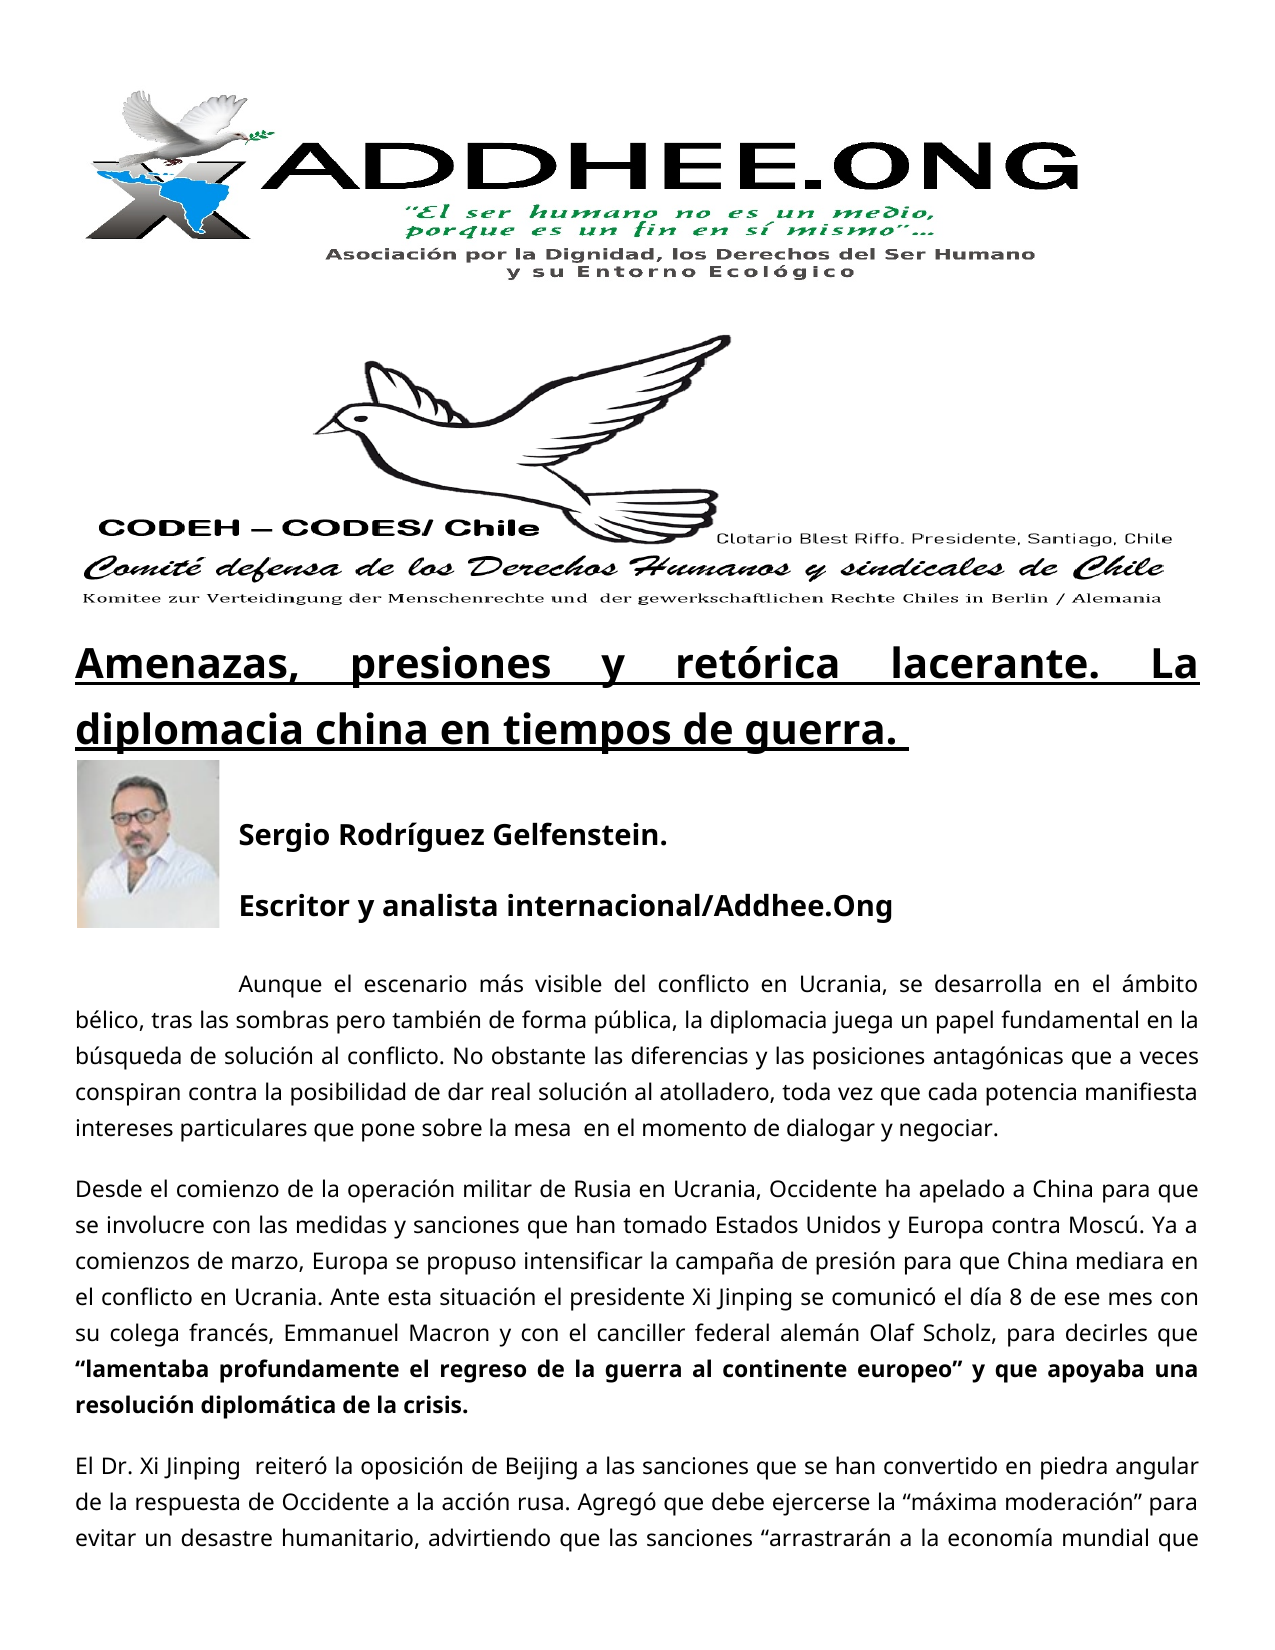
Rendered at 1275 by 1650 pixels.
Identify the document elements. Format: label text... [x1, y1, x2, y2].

text Aunque el escenario más visible del conflicto en Ucrania, se desarrolla en el ámbito bélico, tras las sombras pero también de forma pública, la diplomacia juega un papel fundamental en la búsqueda de solución al conflicto. No obstante las diferencias y las posiciones antagónicas que a veces conspiran contra la posibilidad de dar real solución al atolladero, toda vez que cada potencia manifiesta intereses particulares que pone sobre la mesa en el momento de dialogar y negociar. [75, 968, 1200, 1143]
picture [75, 332, 1185, 610]
text Amenazas, presiones y retórica lacerante. La diplomacia china en tiempos de guerra. [75, 634, 1200, 682]
text Escritor y analista internacional/Addhee.Ong [219, 885, 1200, 925]
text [75, 1450, 1200, 1553]
text Amenazas, presiones y retórica lacerante. La diplomacia china en tiempos de guerra. [75, 685, 1200, 756]
text Sergio Rodríguez Gelfenstein. [219, 815, 1200, 854]
picture [75, 75, 1195, 307]
picture [75, 760, 219, 925]
text Desde el comienzo de la operación militar de Rusia en Ucrania, Occidente ha apelado a China para que se involucre con las medidas y sanciones que han tomado Estados Unidos y Europa contra Moscú. Ya a comienzos de marzo, Europa se propuso intensificar la campaña de presión para que China mediara en el conflicto en Ucrania. Ante esta situación el presidente Xi Jinping se comunicó el día 8 de ese mes con su colega francés, Emmanuel Macron y con el canciller federal alemán Olaf Scholz, para decirles que “lamentaba profundamente el regreso de la guerra al continente europeo” y que apoyaba una resolución diplomática de la crisis. [75, 1173, 1200, 1420]
